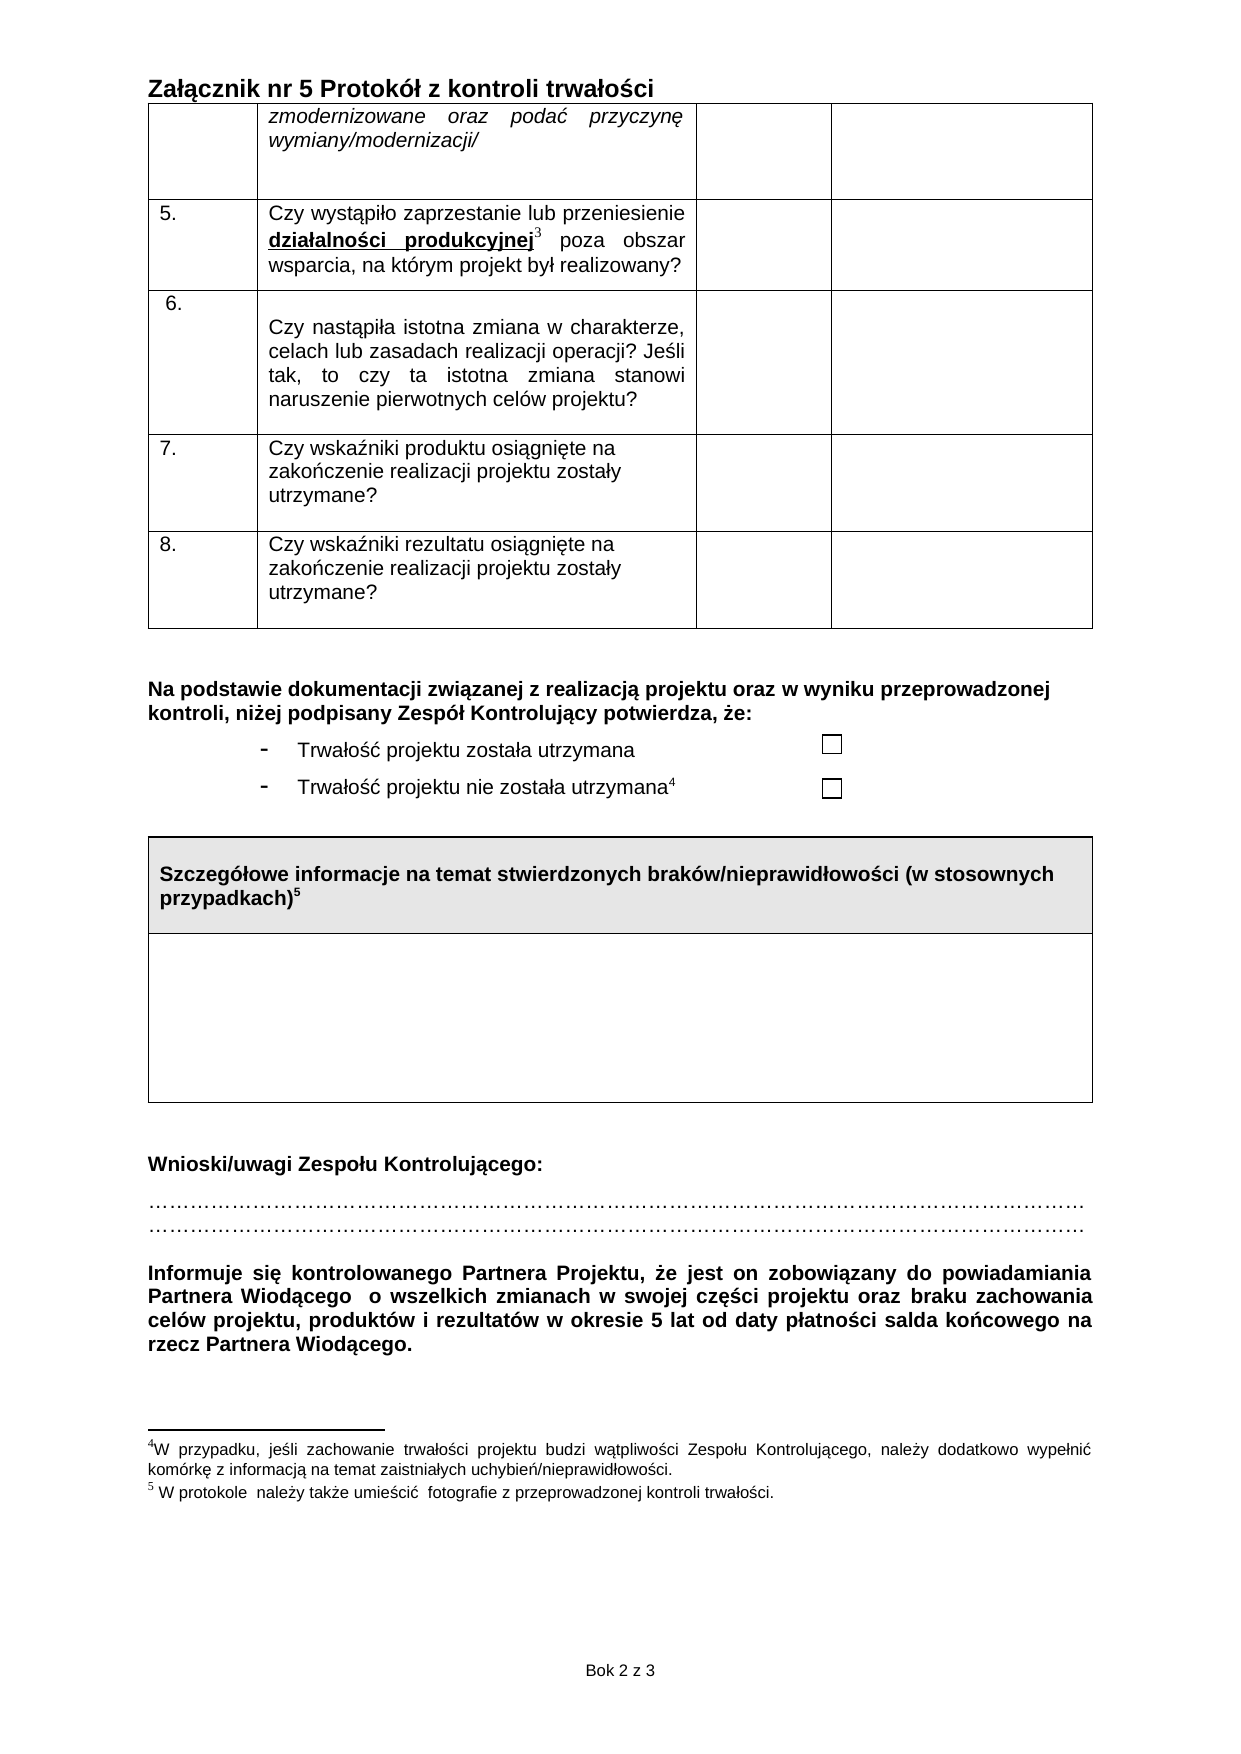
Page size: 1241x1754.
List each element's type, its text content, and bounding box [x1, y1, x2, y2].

table_cell 8. [149, 532, 257, 628]
table_header Szczegółowe informacje na temat stwierdzonych braków/nieprawidłowości (w stosownych przypadkach) [149, 838, 1092, 933]
table_cell [832, 200, 1092, 289]
table_cell [697, 435, 831, 531]
text Na podstawie dokumentacji związanej z realizacją projektu oraz w wyniku przeprowadzonej kontroli, niżej podpisany Zespół Kontrolujący potwierdza, że: [148, 677, 1093, 725]
text Informuje się kontrolowanego Partnera Projektu, że jest on zobowiązany do powiadamiania Partnera Wiodącego o wszelkich zmianach w swojej części projektu oraz braku zachowania celów projektu, produktów i rezultatów w okresie 5 lat od daty płatności salda końcowego na rzecz Partnera Wiodącego. [148, 1260, 1093, 1356]
table_cell Czy wskaźniki produktu osiągnięte na zakończenie realizacji projektu zostały utrzymane? [258, 435, 696, 531]
table_cell [697, 200, 831, 289]
table_cell [832, 291, 1092, 434]
table_cell [832, 435, 1092, 531]
list Trwałość projektu nie została utrzymana [260, 775, 1093, 800]
table_cell Czy wskaźniki rezultatu osiągnięte na zakończenie realizacji projektu zostały utrzymane? [258, 532, 696, 628]
table_cell [697, 532, 831, 628]
table_cell 5. [149, 200, 257, 289]
table_cell [832, 532, 1092, 628]
table_cell [149, 934, 1092, 1102]
table_cell Czy wystąpiło zaprzestanie lub przeniesienie działalności produkcyjnej3 poza obszar wsparcia, na którym projekt był realizowany? [258, 200, 696, 289]
list Trwałość projektu została utrzymana [260, 737, 1093, 762]
table_cell 4. [149, 104, 257, 199]
text Wnioski/uwagi Zespołu Kontrolującego: [148, 1152, 1093, 1176]
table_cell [258, 104, 696, 199]
table_cell 7. [149, 435, 257, 531]
table_cell Czy nastąpiła istotna zmiana w charakterze, celach lub zasadach realizacji operacji? Jeśli tak, to czy ta istotna zmiana stanowi naruszenie pierwotnych celów projektu? [258, 291, 696, 434]
table_cell 6. [149, 291, 257, 434]
text ……………………………………………………………………………………………………………………………………………………………………………………………………………………………………………… [148, 1188, 1093, 1236]
table_cell [697, 291, 831, 434]
table_cell [832, 104, 1092, 199]
table_cell [697, 104, 831, 199]
